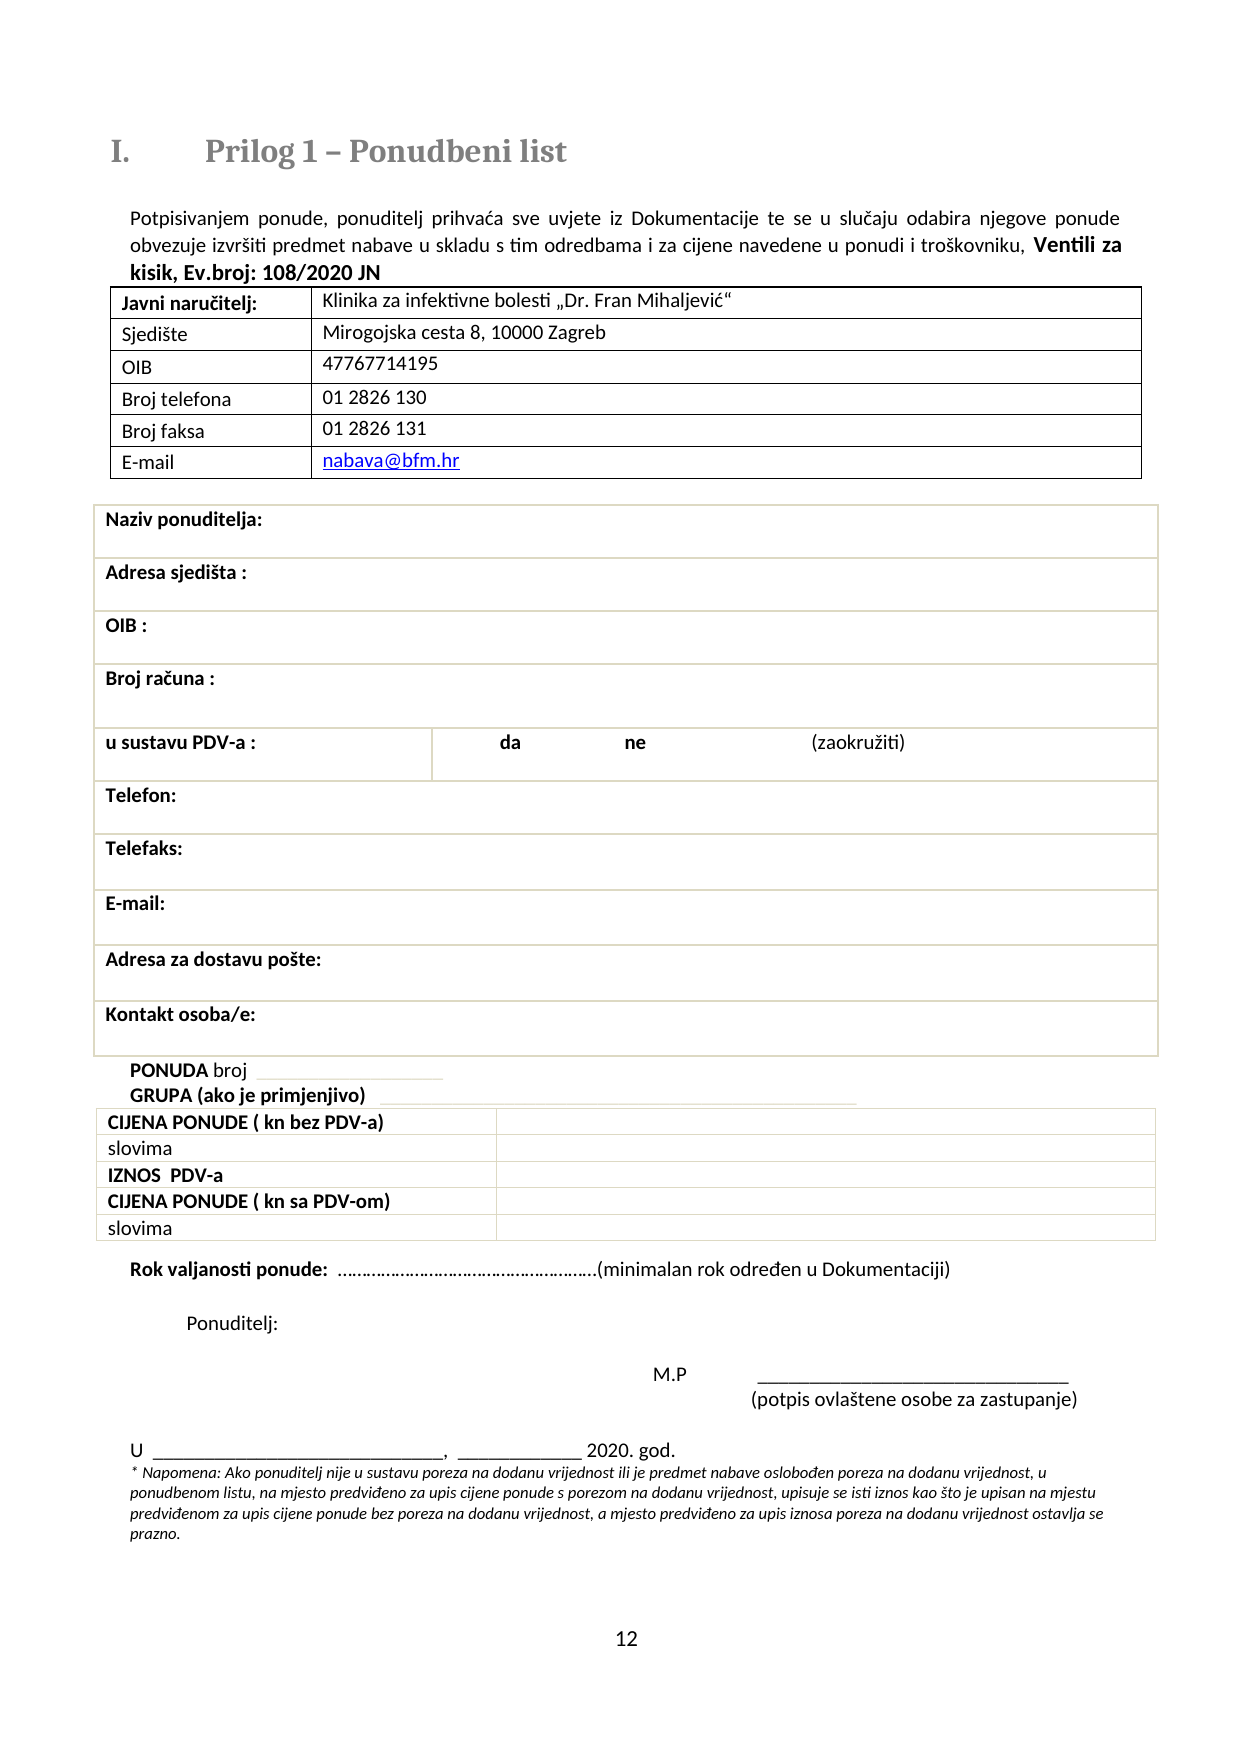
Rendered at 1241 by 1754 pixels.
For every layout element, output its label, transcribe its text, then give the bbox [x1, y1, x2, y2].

table_cell 01 2826 130 [312, 384, 1141, 414]
table_cell Sjedište [111, 319, 311, 349]
table_cell [497, 1188, 1155, 1214]
table_cell Broj telefona [111, 384, 311, 414]
text (potpis ovlaštene osobe za zastupanje) [130, 1386, 1122, 1412]
table_cell E-mail [111, 447, 311, 477]
table_cell [497, 1162, 1155, 1187]
text U ____________________________, ____________ 2020. god. [130, 1437, 1122, 1462]
table_cell Telefon: [95, 782, 1157, 833]
table_cell IZNOS PDV-a [97, 1162, 496, 1187]
table_cell [497, 1135, 1155, 1161]
text Potpisivanjem ponude, ponuditelj prihvaća sve uvjete iz Dokumentacije te se u slučaju odabira njegove ponude obvezuje izvršiti predmet nabave u skladu s tim odredbama i za cijene navedene u ponudi i troškovniku, Ventili za kisik, Ev.broj: 108/2020 JN [130, 205, 1122, 286]
table_header CIJENA PONUDE ( kn bez PDV-a) [97, 1109, 496, 1134]
table_header Naziv ponuditelja: [95, 506, 1157, 557]
table_cell E-mail: [95, 891, 1157, 944]
table_cell Adresa sjedišta : [95, 559, 1157, 610]
text M.P ______________________________ [130, 1361, 1122, 1386]
table_cell OIB : [95, 612, 1157, 663]
table_cell Broj računa : [95, 665, 1157, 727]
table_header Javni naručitelj: [111, 288, 311, 318]
table_cell da ne (zaokružiti) [433, 729, 1157, 780]
text GRUPA (ako je primjenjivo) ______________________________________________ [130, 1082, 1122, 1108]
text Rok valjanosti ponude: ………………………………………………(minimalan rok određen u Dokumentaciji) [130, 1257, 1122, 1282]
text Ponuditelj: [130, 1310, 1122, 1335]
table_cell 47767714195 [312, 351, 1141, 383]
table_cell Telefaks: [95, 835, 1157, 888]
text Prilog 1 – Ponudbeni list [130, 133, 1122, 171]
text PONUDA broj __________________ [130, 1057, 1122, 1082]
table_cell OIB [111, 351, 311, 383]
table_cell Mirogojska cesta 8, 10000 Zagreb [312, 319, 1141, 349]
table_cell Adresa za dostavu pošte: [95, 946, 1157, 999]
table_cell Broj faksa [111, 415, 311, 446]
table_cell u sustavu PDV-a : [95, 729, 431, 780]
table_cell nabava@bfm.hr [312, 447, 1141, 477]
text * Napomena: Ako ponuditelj nije u sustavu poreza na dodanu vrijednost ili je predmet nabave oslobođen poreza na dodanu vrijednost, u ponudbenom listu, na mjesto predviđeno za upis cijene ponude s porezom na dodanu vrijednost, upisuje se isti iznos kao što je upisan na mjestu predviđenom za upis cijene ponude bez poreza na dodanu vrijednost, a mjesto predviđeno za upis iznosa poreza na dodanu vrijednost ostavlja se prazno. [130, 1462, 1122, 1544]
table_header [497, 1109, 1155, 1134]
table_cell slovima [97, 1215, 496, 1240]
table_cell [497, 1215, 1155, 1240]
table_cell Kontakt osoba/e: [95, 1002, 1157, 1055]
table_header Klinika za infektivne bolesti „Dr. Fran Mihaljević“ [312, 288, 1141, 318]
table_cell slovima [97, 1135, 496, 1161]
table_cell 01 2826 131 [312, 415, 1141, 446]
table_cell CIJENA PONUDE ( kn sa PDV-om) [97, 1188, 496, 1214]
